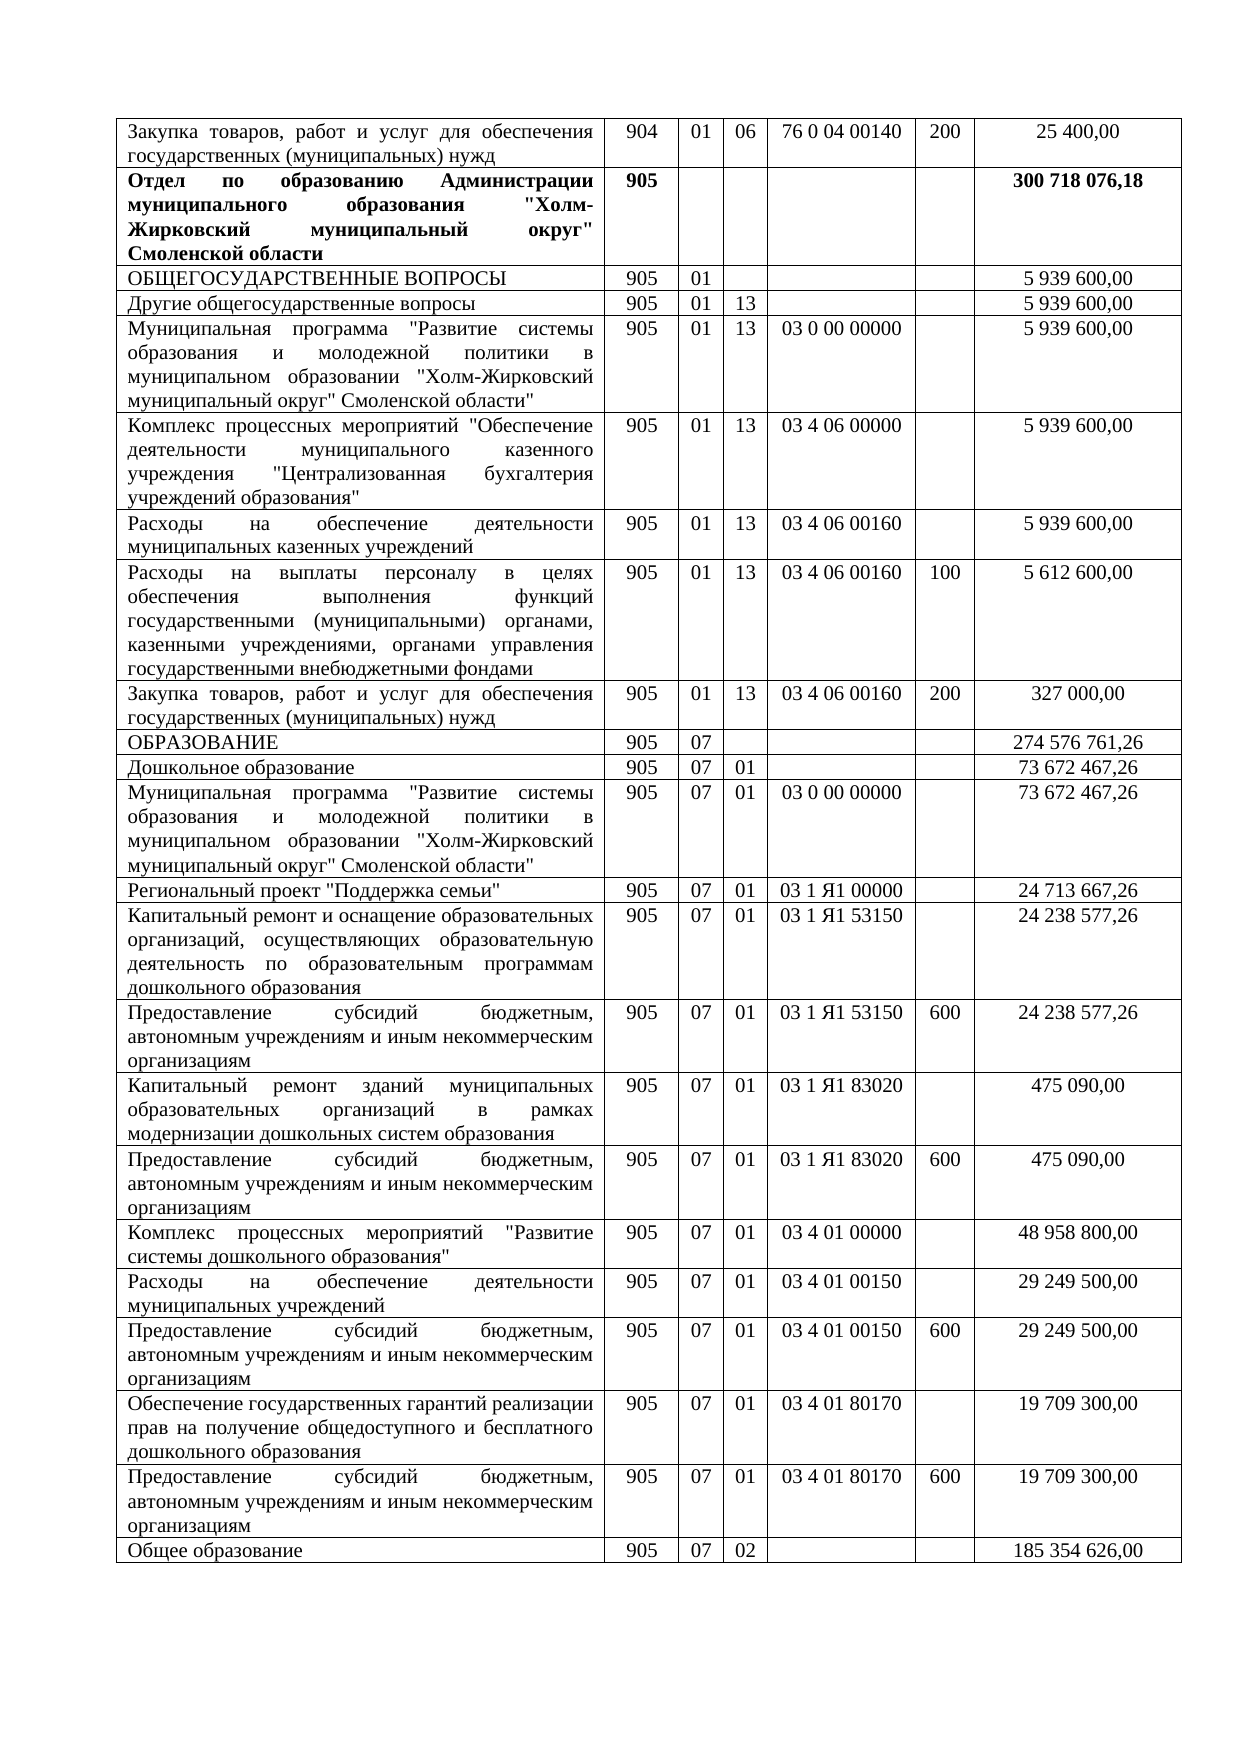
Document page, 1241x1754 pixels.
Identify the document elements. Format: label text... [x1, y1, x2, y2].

table_cell [916, 168, 974, 264]
table_cell [916, 755, 974, 779]
table_cell 01 [724, 780, 767, 877]
table_cell [768, 730, 915, 754]
table_cell Отдел по образованию Администрации муниципального образования "Холм-Жирковский муниципальный округ" Смоленской области [117, 168, 604, 264]
table_cell [724, 266, 767, 290]
table_cell 905 [605, 1220, 678, 1268]
table_cell [916, 291, 974, 315]
table_cell 905 [605, 413, 678, 509]
table_cell 06 [724, 119, 767, 167]
table_cell 07 [679, 780, 723, 877]
table_cell 13 [724, 681, 767, 729]
table_cell Предоставление субсидий бюджетным, автономным учреждениям и иным некоммерческим организациям [117, 1000, 604, 1072]
table_cell 29 249 500,00 [975, 1318, 1181, 1390]
table_cell 01 [679, 316, 723, 412]
table_cell 905 [605, 1073, 678, 1145]
table_cell 03 4 06 00160 [768, 681, 915, 729]
table_cell 905 [605, 730, 678, 754]
table_cell 01 [724, 1220, 767, 1268]
table_cell 01 [724, 1465, 767, 1537]
table_cell 13 [724, 291, 767, 315]
table_cell 475 090,00 [975, 1146, 1181, 1219]
table_cell 29 249 500,00 [975, 1269, 1181, 1317]
table_cell Дошкольное образование [117, 755, 604, 779]
table_cell 76 0 04 00140 [768, 119, 915, 167]
table_cell 5 939 600,00 [975, 413, 1181, 509]
table_cell 07 [679, 878, 723, 902]
table_cell 600 [916, 1465, 974, 1537]
table_cell 905 [605, 168, 678, 264]
table_cell ОБЩЕГОСУДАРСТВЕННЫЕ ВОПРОСЫ [117, 266, 604, 290]
table_cell 905 [605, 903, 678, 999]
table_cell 01 [724, 903, 767, 999]
table_cell Комплекс процессных мероприятий "Обеспечение деятельности муниципального казенного учреждения "Централизованная бухгалтерия учреждений образования" [117, 413, 604, 509]
table_cell 905 [605, 1465, 678, 1537]
table_cell 01 [679, 291, 723, 315]
table_cell 01 [724, 1073, 767, 1145]
table_cell [768, 291, 915, 315]
table_cell [916, 1391, 974, 1463]
table_cell 03 4 01 00000 [768, 1220, 915, 1268]
table_cell 07 [679, 1391, 723, 1463]
table_cell [916, 510, 974, 558]
table_cell Обеспечение государственных гарантий реализации прав на получение общедоступного и бесплатного дошкольного образования [117, 1391, 604, 1463]
table_cell 07 [679, 730, 723, 754]
table_cell 274 576 761,26 [975, 730, 1181, 754]
table_cell 03 4 06 00000 [768, 413, 915, 509]
table_cell 905 [605, 681, 678, 729]
table_cell Муниципальная программа "Развитие системы образования и молодежной политики в муниципальном образовании "Холм-Жирковский муниципальный округ" Смоленской области" [117, 316, 604, 412]
table_cell 13 [724, 560, 767, 680]
table_cell 19 709 300,00 [975, 1465, 1181, 1537]
table_cell 07 [679, 755, 723, 779]
table_cell 01 [724, 1391, 767, 1463]
table_cell 905 [605, 1000, 678, 1072]
table_cell 01 [679, 119, 723, 167]
table_cell Расходы на обеспечение деятельности муниципальных учреждений [117, 1269, 604, 1317]
table_cell 07 [679, 1465, 723, 1537]
table_cell 03 1 Я1 83020 [768, 1073, 915, 1145]
table_cell [916, 1220, 974, 1268]
table_cell 03 1 Я1 83020 [768, 1146, 915, 1219]
table_cell Предоставление субсидий бюджетным, автономным учреждениям и иным некоммерческим организациям [117, 1146, 604, 1219]
table_cell 03 4 01 80170 [768, 1391, 915, 1463]
table_cell 01 [724, 1146, 767, 1219]
table_cell Расходы на выплаты персоналу в целях обеспечения выполнения функций государственными (муниципальными) органами, казенными учреждениями, органами управления государственными внебюджетными фондами [117, 560, 604, 680]
table_cell 02 [724, 1538, 767, 1562]
table_cell 19 709 300,00 [975, 1391, 1181, 1463]
table_cell 73 672 467,26 [975, 755, 1181, 779]
table_cell 01 [724, 755, 767, 779]
table_cell Расходы на обеспечение деятельности муниципальных казенных учреждений [117, 510, 604, 558]
table_cell 327 000,00 [975, 681, 1181, 729]
table_cell 200 [916, 681, 974, 729]
table_cell 01 [679, 510, 723, 558]
table_cell 13 [724, 510, 767, 558]
table_cell 5 939 600,00 [975, 510, 1181, 558]
table_cell [916, 780, 974, 877]
table_cell [768, 266, 915, 290]
table_cell ОБРАЗОВАНИЕ [117, 730, 604, 754]
table_cell 905 [605, 878, 678, 902]
table_cell 185 354 626,00 [975, 1538, 1181, 1562]
table_cell Другие общегосударственные вопросы [117, 291, 604, 315]
table_cell [768, 168, 915, 264]
table_cell 07 [679, 1538, 723, 1562]
table_cell 01 [679, 266, 723, 290]
table_cell 01 [679, 413, 723, 509]
table_cell 5 939 600,00 [975, 291, 1181, 315]
table_cell 905 [605, 1391, 678, 1463]
table_cell 905 [605, 560, 678, 680]
table_cell 03 4 06 00160 [768, 560, 915, 680]
table_cell [768, 755, 915, 779]
table_cell 300 718 076,18 [975, 168, 1181, 264]
table_cell 07 [679, 903, 723, 999]
table_cell 73 672 467,26 [975, 780, 1181, 877]
table_cell 03 0 00 00000 [768, 316, 915, 412]
table_cell 03 4 01 00150 [768, 1318, 915, 1390]
table_cell 5 939 600,00 [975, 266, 1181, 290]
table_cell 03 1 Я1 53150 [768, 903, 915, 999]
table_cell [916, 903, 974, 999]
table_cell 24 238 577,26 [975, 1000, 1181, 1072]
table_cell 5 939 600,00 [975, 316, 1181, 412]
table_cell Комплекс процессных мероприятий "Развитие системы дошкольного образования" [117, 1220, 604, 1268]
table_cell [916, 266, 974, 290]
table_cell [724, 730, 767, 754]
table_cell 01 [724, 1000, 767, 1072]
table_cell 905 [605, 1146, 678, 1219]
table_cell Капитальный ремонт и оснащение образовательных организаций, осуществляющих образовательную деятельность по образовательным программам дошкольного образования [117, 903, 604, 999]
table_cell 48 958 800,00 [975, 1220, 1181, 1268]
table_cell 905 [605, 1269, 678, 1317]
table_cell Региональный проект "Поддержка семьи" [117, 878, 604, 902]
table_cell 905 [605, 316, 678, 412]
table_cell Общее образование [117, 1538, 604, 1562]
table_cell [916, 878, 974, 902]
table_cell Муниципальная программа "Развитие системы образования и молодежной политики в муниципальном образовании "Холм-Жирковский муниципальный округ" Смоленской области" [117, 780, 604, 877]
table_cell 13 [724, 413, 767, 509]
table_cell [916, 1269, 974, 1317]
table_cell 905 [605, 780, 678, 877]
table_cell 905 [605, 755, 678, 779]
table_cell 5 612 600,00 [975, 560, 1181, 680]
table_cell [724, 168, 767, 264]
table_cell 03 4 06 00160 [768, 510, 915, 558]
table_cell 07 [679, 1269, 723, 1317]
table_cell 600 [916, 1146, 974, 1219]
table_cell 904 [605, 119, 678, 167]
table_cell [916, 1538, 974, 1562]
table_cell 07 [679, 1073, 723, 1145]
table_cell 600 [916, 1000, 974, 1072]
table_cell 600 [916, 1318, 974, 1390]
table_cell Капитальный ремонт зданий муниципальных образовательных организаций в рамках модернизации дошкольных систем образования [117, 1073, 604, 1145]
table_cell [916, 1073, 974, 1145]
table_cell Закупка товаров, работ и услуг для обеспечения государственных (муниципальных) нужд [117, 119, 604, 167]
table_cell Предоставление субсидий бюджетным, автономным учреждениям и иным некоммерческим организациям [117, 1465, 604, 1537]
table_cell 25 400,00 [975, 119, 1181, 167]
table_cell 07 [679, 1000, 723, 1072]
table_cell 01 [679, 681, 723, 729]
table_cell 07 [679, 1146, 723, 1219]
table_cell 03 1 Я1 53150 [768, 1000, 915, 1072]
table_cell 03 4 01 80170 [768, 1465, 915, 1537]
table_cell Предоставление субсидий бюджетным, автономным учреждениям и иным некоммерческим организациям [117, 1318, 604, 1390]
table_cell 905 [605, 1538, 678, 1562]
table_cell [916, 316, 974, 412]
table_cell 905 [605, 291, 678, 315]
table_cell 905 [605, 1318, 678, 1390]
table_cell 03 4 01 00150 [768, 1269, 915, 1317]
table_cell 01 [724, 1318, 767, 1390]
table_cell 01 [679, 560, 723, 680]
table_cell 905 [605, 510, 678, 558]
table_cell [916, 413, 974, 509]
table_cell 100 [916, 560, 974, 680]
table_cell 03 1 Я1 00000 [768, 878, 915, 902]
table_cell 24 713 667,26 [975, 878, 1181, 902]
table_cell 24 238 577,26 [975, 903, 1181, 999]
table_cell 07 [679, 1220, 723, 1268]
table_cell [916, 730, 974, 754]
table_cell 905 [605, 266, 678, 290]
table_cell [679, 168, 723, 264]
table_cell 01 [724, 878, 767, 902]
table_cell [768, 1538, 915, 1562]
table_cell 200 [916, 119, 974, 167]
table_cell 03 0 00 00000 [768, 780, 915, 877]
table_cell 13 [724, 316, 767, 412]
table_cell Закупка товаров, работ и услуг для обеспечения государственных (муниципальных) нужд [117, 681, 604, 729]
table_cell 01 [724, 1269, 767, 1317]
table_cell 475 090,00 [975, 1073, 1181, 1145]
table_cell 07 [679, 1318, 723, 1390]
